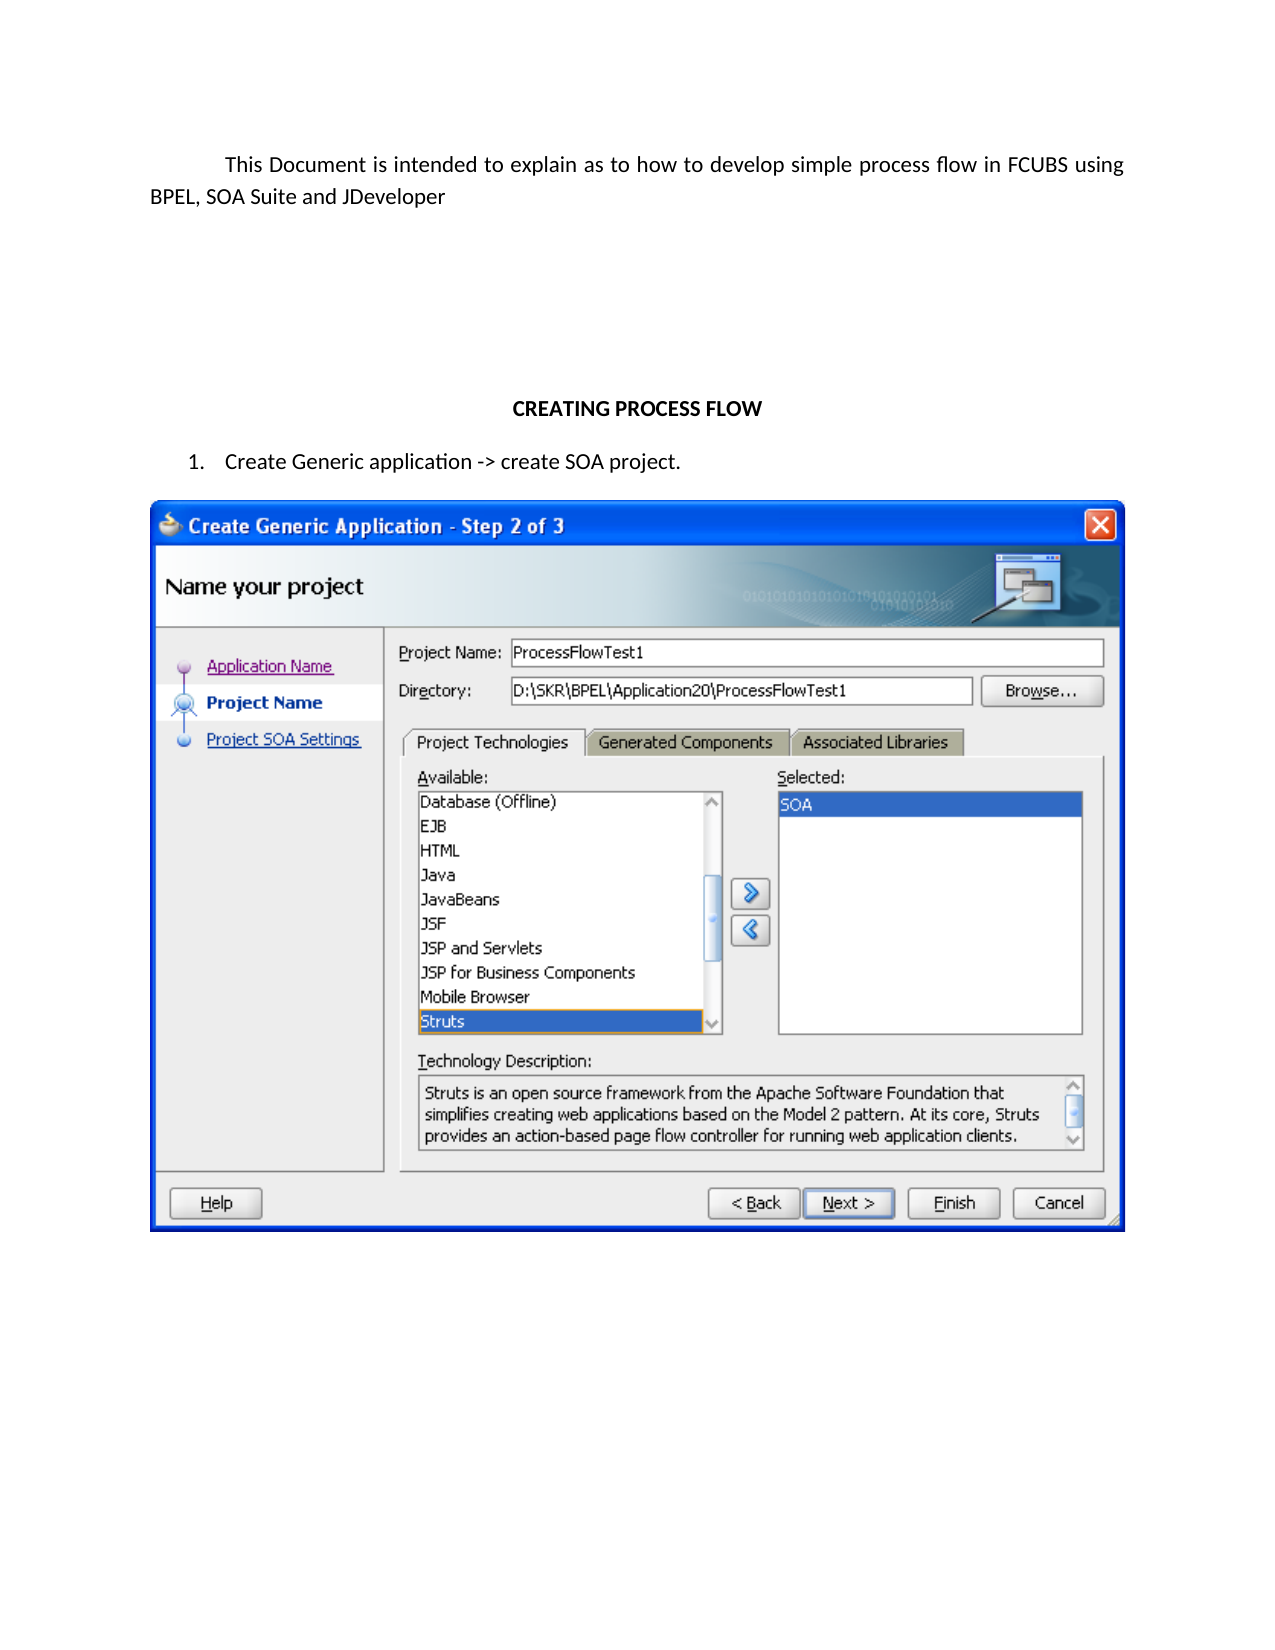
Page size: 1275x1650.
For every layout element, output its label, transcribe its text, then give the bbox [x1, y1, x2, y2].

text CREATING PROCESS FLOW [150, 394, 1125, 422]
list Create Generic application -> create SOA project. [187, 447, 1125, 475]
picture [150, 500, 1125, 1232]
text This Document is intended to explain as to how to develop simple process flow in FCUBS using BPEL, SOA Suite and JDeveloper [150, 150, 1125, 210]
